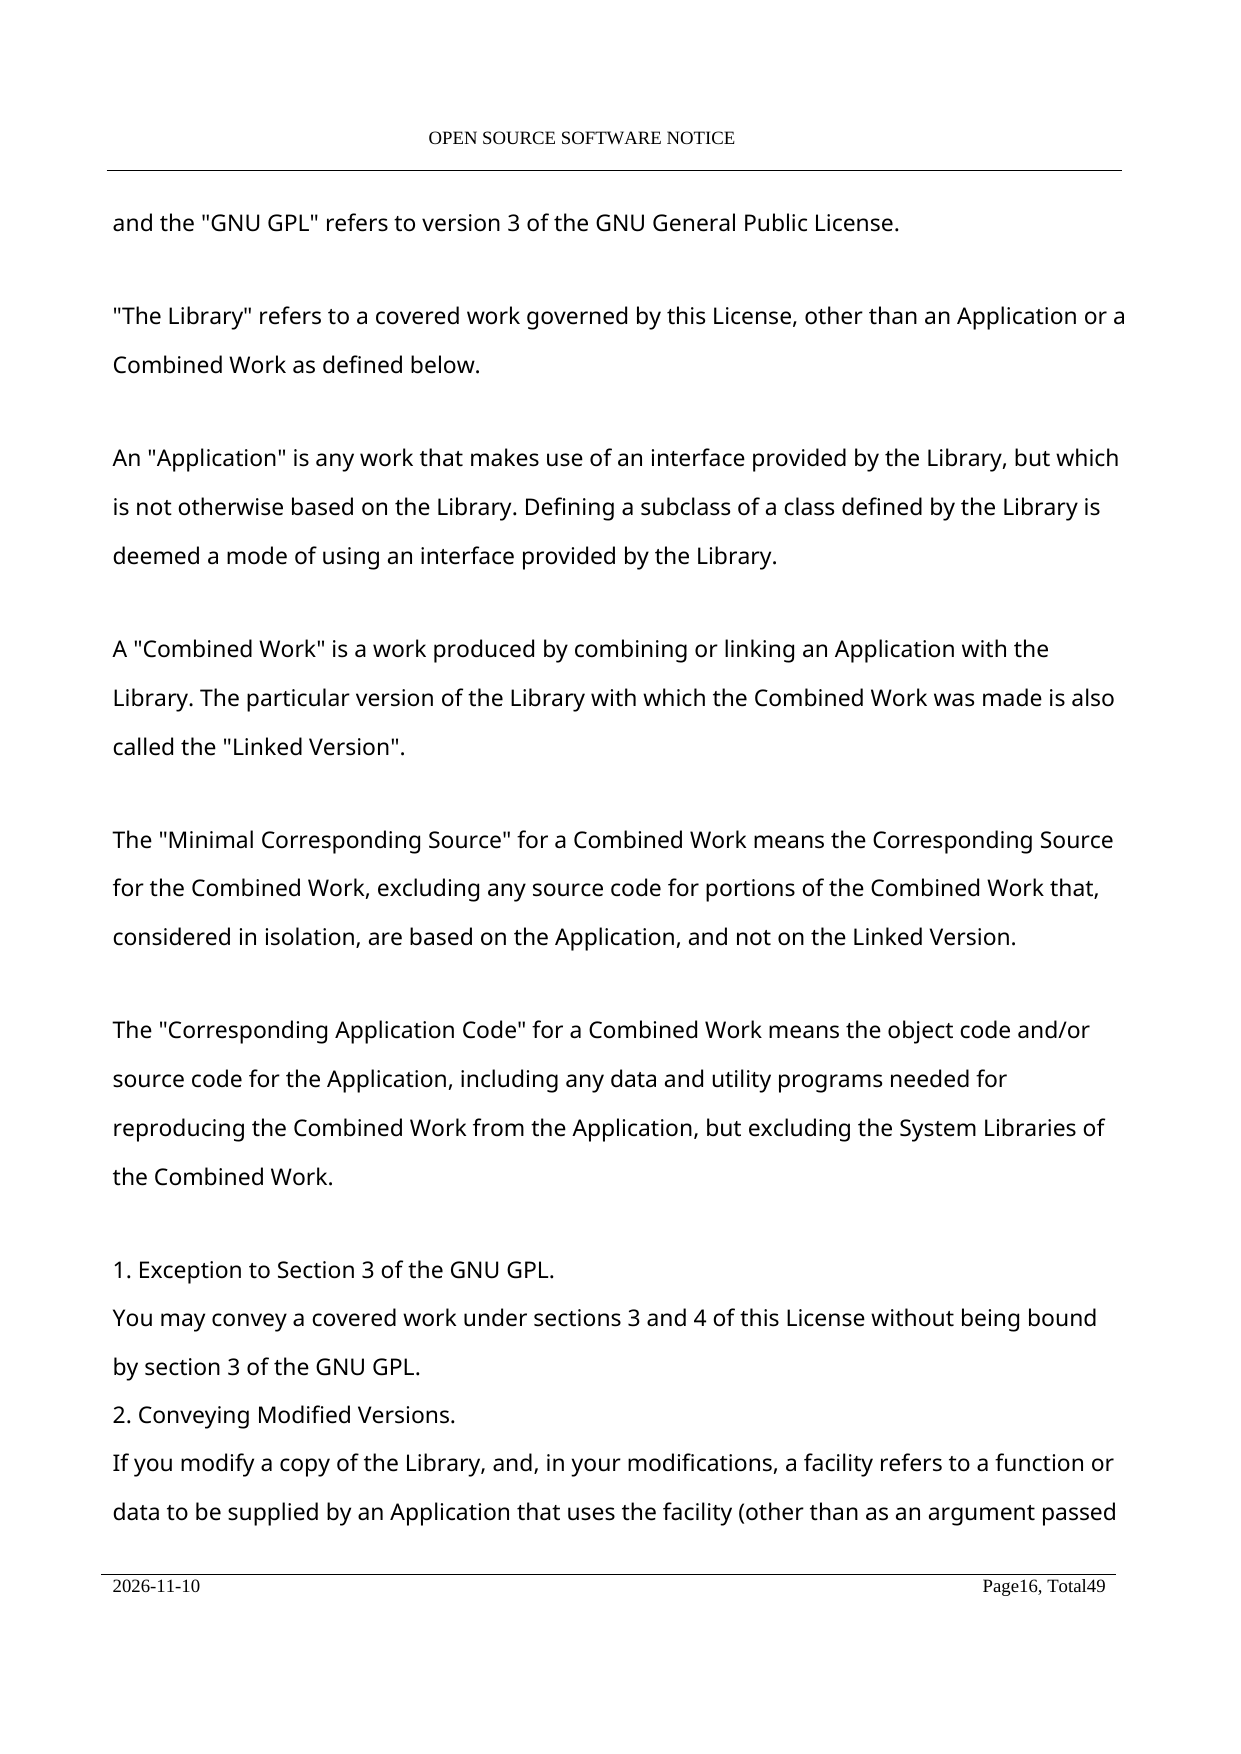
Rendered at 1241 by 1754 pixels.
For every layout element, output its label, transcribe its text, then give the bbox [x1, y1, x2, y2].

text The "Minimal Corresponding Source" for a Combined Work means the Corresponding Source for the Combined Work, excluding any source code for portions of the Combined Work that, considered in isolation, are based on the Application, and not on the Linked Version. [112, 823, 1128, 953]
text The "Corresponding Application Code" for a Combined Work means the object code and/or source code for the Application, including any data and utility programs needed for reproducing the Combined Work from the Application, but excluding the System Libraries of the Combined Work. [112, 1014, 1128, 1192]
text You may convey a covered work under sections 3 and 4 of this License without being bound by section 3 of the GNU GPL. [112, 1301, 1128, 1383]
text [112, 1446, 1128, 1528]
text A "Combined Work" is a work produced by combining or linking an Application with the Library. The particular version of the Library with which the Combined Work was made is also called the "Linked Version". [112, 632, 1128, 762]
text An "Application" is any work that makes use of an interface provided by the Library, but which is not otherwise based on the Library. Defining a subclass of a class defined by the Library is deemed a mode of using an interface provided by the Library. [112, 442, 1128, 572]
text "The Library" refers to a covered work governed by this License, other than an Application or a Combined Work as defined below. [112, 299, 1128, 381]
text 1. Exception to Section 3 of the GNU GPL. [112, 1253, 1128, 1286]
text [112, 206, 1128, 239]
text 2. Conveying Modified Versions. [112, 1398, 1128, 1431]
